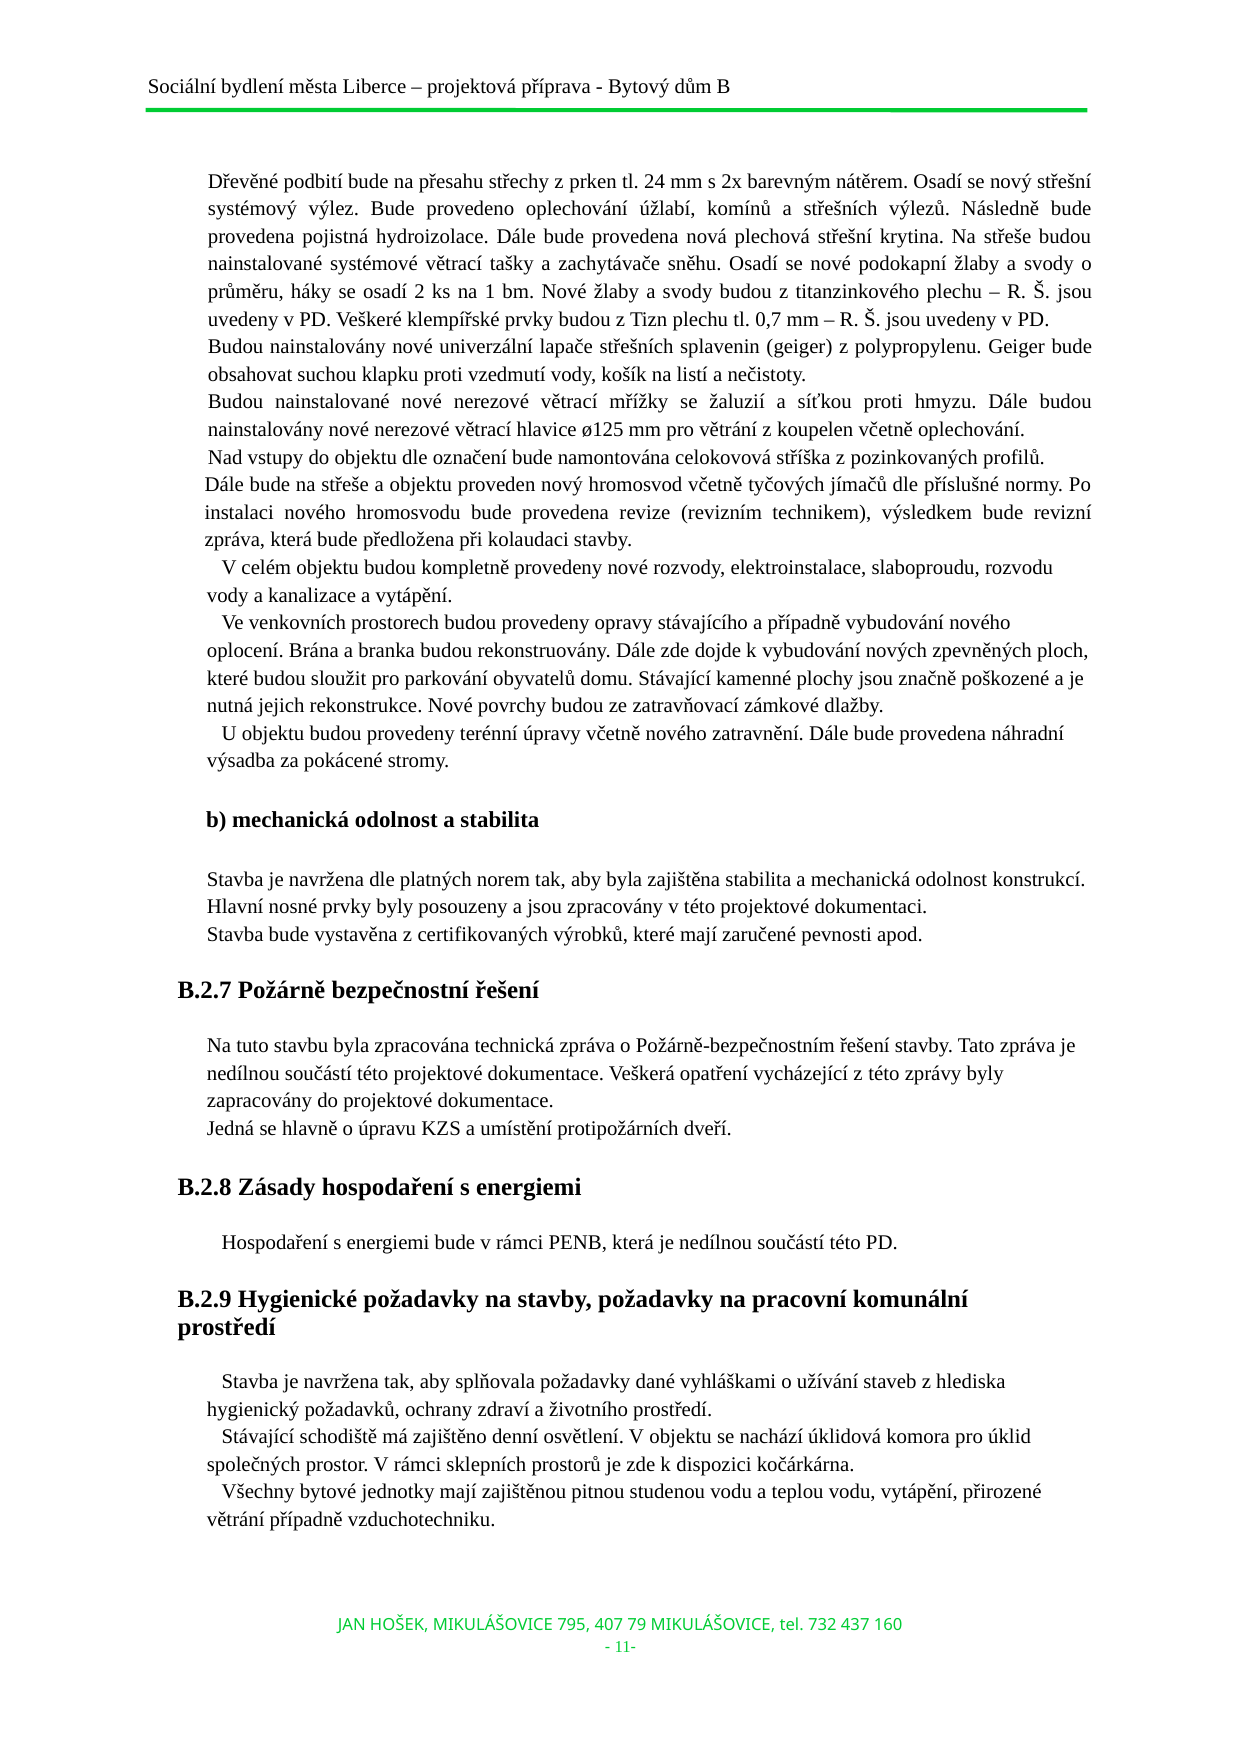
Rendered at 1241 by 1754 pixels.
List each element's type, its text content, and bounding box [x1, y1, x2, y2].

text B.2.8 Zásady hospodaření s energiemi [177, 1172, 1093, 1201]
text prostředí [177, 1312, 1093, 1341]
text V celém objektu budou kompletně provedeny nové rozvody, elektroinstalace, slaboproudu, rozvodu vody a kanalizace a vytápění. [207, 555, 1093, 607]
text b) mechanická odolnost a stabilita [206, 806, 1093, 832]
text Stavba bude vystavěna z certifikovaných výrobků, které mají zaručené pevnosti apod. [148, 922, 1093, 946]
text Stávající schodiště má zajištěno denní osvětlení. V objektu se nachází úklidová komora pro úklid společných prostor. V rámci sklepních prostorů je zde k dispozici kočárkárna. [207, 1424, 1093, 1476]
text B.2.7 Požárně bezpečnostní řešení [177, 976, 1093, 1004]
text U objektu budou provedeny terénní úpravy včetně nového zatravnění. Dále bude provedena náhradní výsadba za pokácené stromy. [207, 721, 1093, 772]
text Stavba je navržena tak, aby splňovala požadavky dané vyhláškami o užívání staveb z hlediska hygienický požadavků, ochrany zdraví a životního prostředí. [207, 1369, 1093, 1421]
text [208, 168, 1093, 331]
text Nad vstupy do objektu dle označení bude namontována celokovová stříška z pozinkovaných profilů. [208, 444, 1093, 469]
text Stavba je navržena dle platných norem tak, aby byla zajištěna stabilita a mechanická odolnost konstrukcí. Hlavní nosné prvky byly posouzeny a jsou zpracovány v této projektové dokumentaci. [207, 866, 1093, 918]
text Všechny bytové jednotky mají zajištěnou pitnou studenou vodu a teplou vodu, vytápění, přirozené větrání případně vzduchotechniku. [207, 1479, 1093, 1531]
text Budou nainstalovány nové univerzální lapače střešních splavenin (geiger) z polypropylenu. Geiger bude obsahovat suchou klapku proti vzedmutí vody, košík na listí a nečistoty. [208, 334, 1093, 386]
text Dále bude na střeše a objektu proveden nový hromosvod včetně tyčových jímačů dle příslušné normy. Po instalaci nového hromosvodu bude provedena revize (revizním technikem), výsledkem bude revizní zpráva, která bude předložena při kolaudaci stavby. [204, 472, 1093, 551]
text B.2.9 Hygienické požadavky na stavby, požadavky na pracovní komunální [177, 1284, 1093, 1312]
text Jedná se hlavně o úpravu KZS a umístění protipožárních dveří. [207, 1116, 1093, 1140]
text Budou nainstalované nové nerezové větrací mřížky se žaluzií a síťkou proti hmyzu. Dále budou nainstalovány nové nerezové větrací hlavice ø125 mm pro větrání z koupelen včetně oplechování. [208, 389, 1093, 441]
text Ve venkovních prostorech budou provedeny opravy stávajícího a případně vybudování nového oplocení. Brána a branka budou rekonstruovány. Dále zde dojde k vybudování nových zpevněných ploch, které budou sloužit pro parkování obyvatelů domu. Stávající kamenné plochy jsou značně poškozené a je nutná jejich rekonstrukce. Nové povrchy budou ze zatravňovací zámkové dlažby. [207, 610, 1093, 717]
text Na tuto stavbu byla zpracována technická zpráva o Požárně-bezpečnostním řešení stavby. Tato zpráva je nedílnou součástí této projektové dokumentace. Veškerá opatření vycházející z této zprávy byly zapracovány do projektové dokumentace. [207, 1033, 1093, 1112]
text Hospodaření s energiemi bude v rámci PENB, která je nedílnou součástí této PD. [207, 1230, 1093, 1254]
